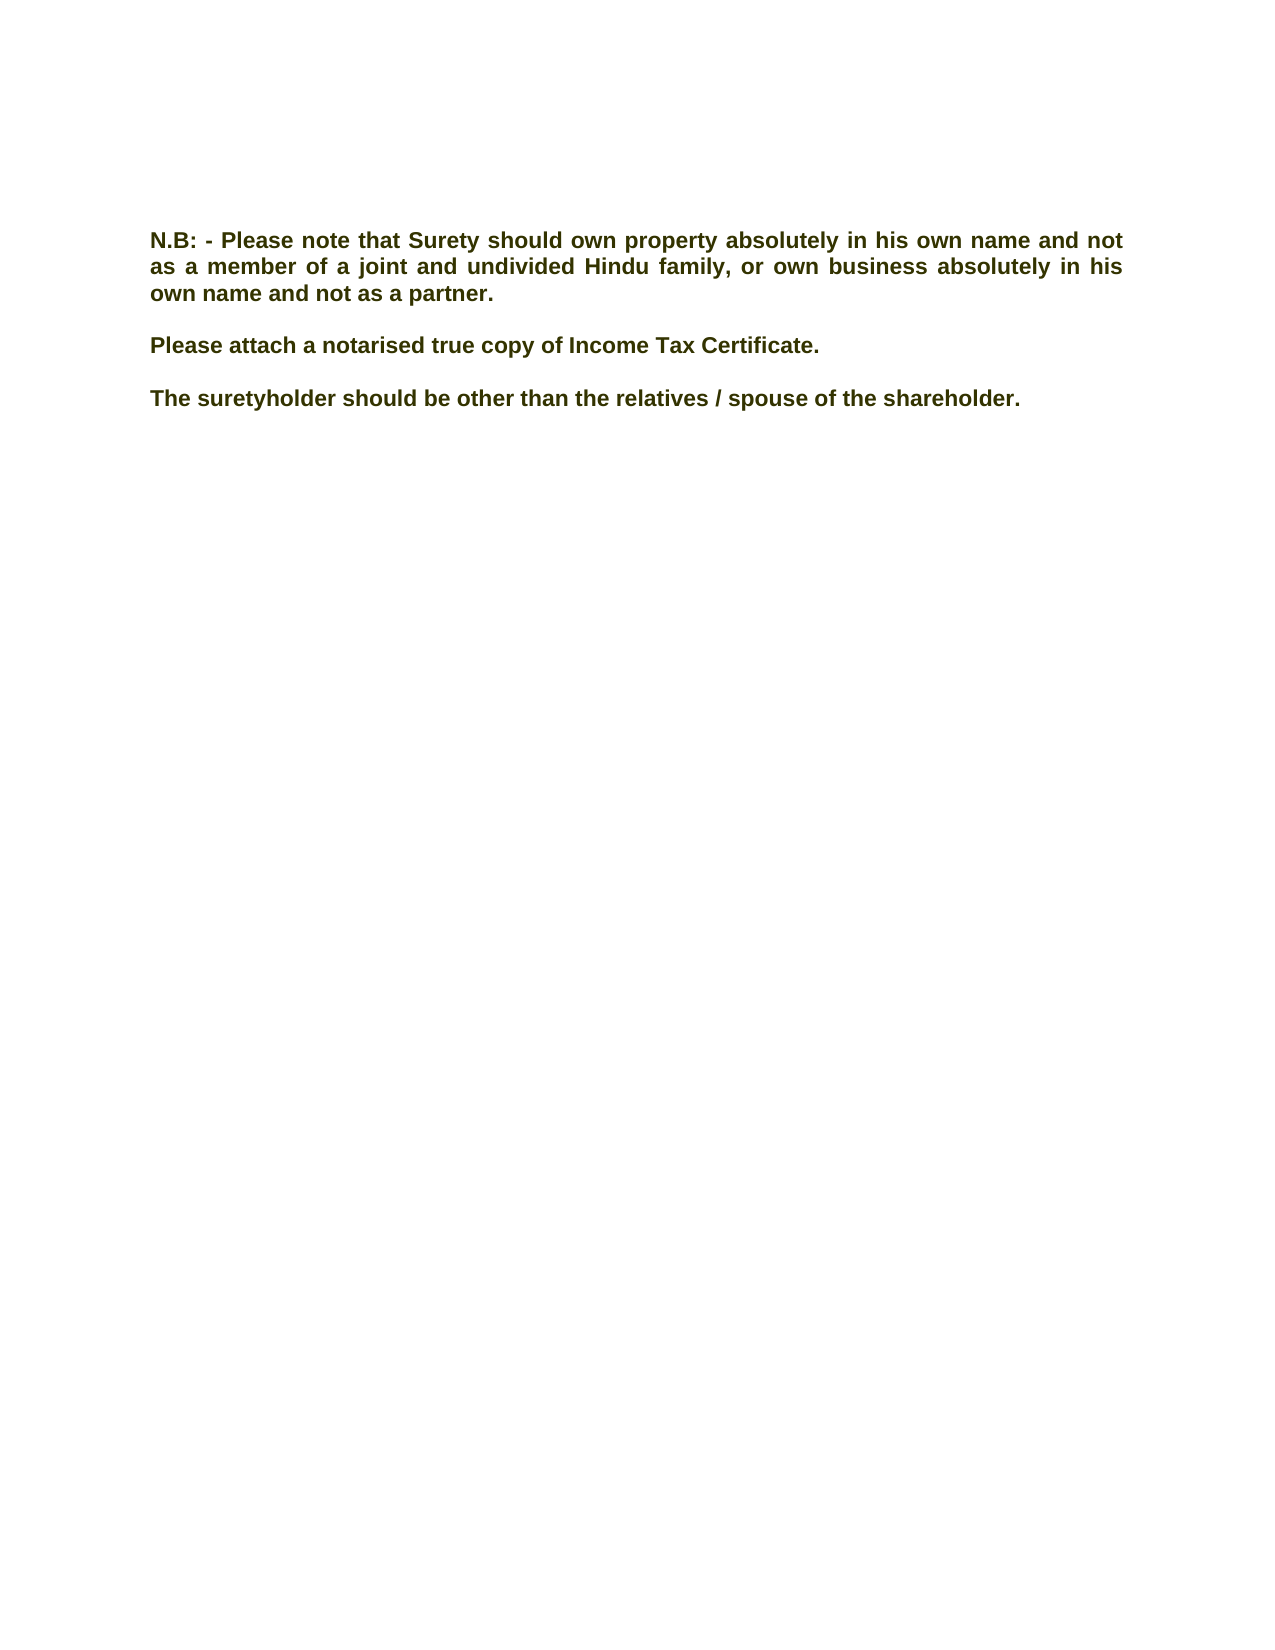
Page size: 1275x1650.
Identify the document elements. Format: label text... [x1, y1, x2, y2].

text Please attach a notarised true copy of Income Tax Certificate. [150, 332, 1125, 359]
text The suretyholder should be other than the relatives / spouse of the shareholder. [150, 385, 1125, 411]
text N.B: - Please note that Surety should own property absolutely in his own name and not as a member of a joint and undivided Hindu family, or own business absolutely in his own name and not as a partner. [150, 227, 1125, 306]
